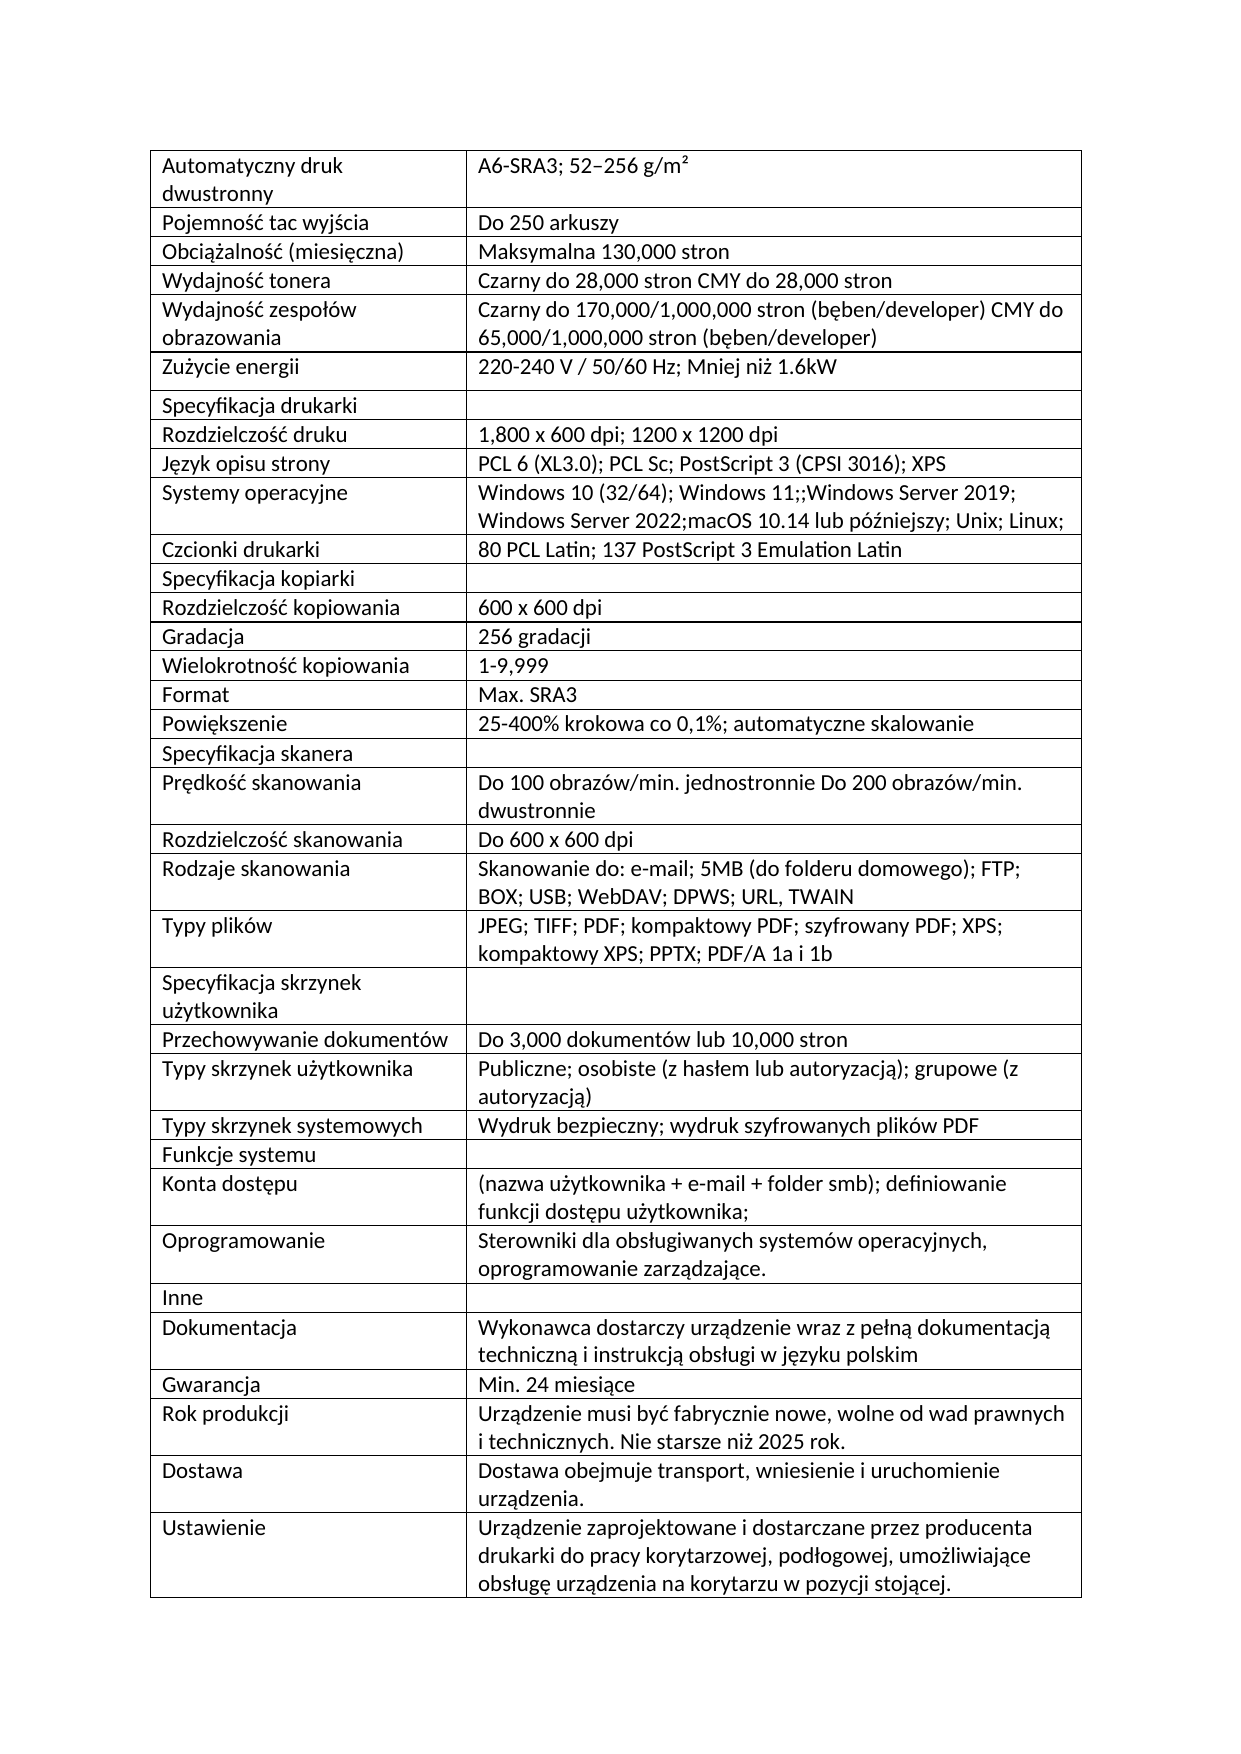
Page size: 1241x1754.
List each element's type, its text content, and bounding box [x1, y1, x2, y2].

table_cell Urządzenie musi być fabrycznie nowe, wolne od wad prawnych i technicznych. Nie starsze niż 2025 rok. [467, 1399, 1081, 1455]
table_cell JPEG; TIFF; PDF; kompaktowy PDF; szyfrowany PDF; XPS; kompaktowy XPS; PPTX; PDF/A 1a i 1b [467, 911, 1081, 967]
table_cell 80 PCL Latin; 137 PostScript 3 Emulation Latin [467, 535, 1081, 563]
table_cell [467, 564, 1081, 592]
table_cell Maksymalna 130,000 stron [467, 237, 1081, 265]
table_cell Konta dostępu [151, 1169, 466, 1225]
table_cell Gradacja [151, 623, 466, 650]
table_cell Typy skrzynek systemowych [151, 1111, 466, 1139]
table_cell Rozdzielczość kopiowania [151, 593, 466, 621]
table_cell Funkcje systemu [151, 1140, 466, 1168]
table_cell Dostawa [151, 1456, 466, 1512]
table_cell Rodzaje skanowania [151, 854, 466, 910]
table_cell Specyfikacja skrzynek użytkownika [151, 968, 466, 1024]
table_cell Rozdzielczość druku [151, 420, 466, 448]
table_cell [467, 391, 1081, 419]
table_cell 256 gradacji [467, 623, 1081, 650]
table_cell Oprogramowanie [151, 1226, 466, 1282]
table_cell Język opisu strony [151, 449, 466, 477]
table_cell Gwarancja [151, 1370, 466, 1398]
table_cell [467, 1284, 1081, 1312]
table_cell [467, 1140, 1081, 1168]
table_cell Specyfikacja skanera [151, 739, 466, 767]
table_cell Inne [151, 1284, 466, 1312]
table_cell Przechowywanie dokumentów [151, 1025, 466, 1053]
table_cell Publiczne; osobiste (z hasłem lub autoryzacją); grupowe (z autoryzacją) [467, 1054, 1081, 1110]
table_cell 25-400% krokowa co 0,1%; automatyczne skalowanie [467, 710, 1081, 738]
table_cell Obciążalność (miesięczna) [151, 237, 466, 265]
table_cell 220-240 V / 50/60 Hz; Mniej niż 1.6kW [467, 353, 1081, 390]
table_cell Rok produkcji [151, 1399, 466, 1455]
table_cell Wydajność zespołów obrazowania [151, 295, 466, 351]
table_cell Czcionki drukarki [151, 535, 466, 563]
table_cell Min. 24 miesiące [467, 1370, 1081, 1398]
table_cell Prędkość skanowania [151, 768, 466, 824]
table_cell (nazwa użytkownika + e-mail + folder smb); definiowanie funkcji dostępu użytkownika; [467, 1169, 1081, 1225]
table_cell 600 x 600 dpi [467, 593, 1081, 621]
table_cell Wielokrotność kopiowania [151, 651, 466, 679]
table_cell Wydruk bezpieczny; wydruk szyfrowanych plików PDF [467, 1111, 1081, 1139]
table_cell [467, 739, 1081, 767]
table_cell Max. SRA3 [467, 681, 1081, 708]
table_cell Czarny do 170,000/1,000,000 stron (bęben/developer) CMY do 65,000/1,000,000 stron (bęben/developer) [467, 295, 1081, 351]
table_cell Specyfikacja drukarki [151, 391, 466, 419]
table_cell Dokumentacja [151, 1313, 466, 1369]
table_cell PCL 6 (XL3.0); PCL Sc; PostScript 3 (CPSI 3016); XPS [467, 449, 1081, 477]
table_cell Ustawienie [151, 1513, 466, 1597]
table_cell 1-9,999 [467, 651, 1081, 679]
table_cell Zużycie energii [151, 353, 466, 390]
table_cell Powiększenie [151, 710, 466, 738]
table_cell Do 100 obrazów/min. jednostronnie Do 200 obrazów/min. dwustronnie [467, 768, 1081, 824]
table_cell Rozdzielczość skanowania [151, 825, 466, 853]
table_cell Specyfikacja kopiarki [151, 564, 466, 592]
table_cell Urządzenie zaprojektowane i dostarczane przez producenta drukarki do pracy korytarzowej, podłogowej, umożliwiające obsługę urządzenia na korytarzu w pozycji stojącej. [467, 1513, 1081, 1597]
table_cell A6-SRA3; 52–256 g/m² [467, 151, 1081, 207]
table_cell Systemy operacyjne [151, 478, 466, 534]
table_cell Sterowniki dla obsługiwanych systemów operacyjnych, oprogramowanie zarządzające. [467, 1226, 1081, 1282]
table_cell Do 600 x 600 dpi [467, 825, 1081, 853]
table_cell Windows 10 (32/64); Windows 11;;Windows Server 2019; Windows Server 2022;macOS 10.14 lub późniejszy; Unix; Linux; [467, 478, 1081, 534]
table_cell Typy plików [151, 911, 466, 967]
table_cell 1,800 x 600 dpi; 1200 x 1200 dpi [467, 420, 1081, 448]
table_cell Skanowanie do: e-mail; 5MB (do folderu domowego); FTP; BOX; USB; WebDAV; DPWS; URL, TWAIN [467, 854, 1081, 910]
table_cell Typy skrzynek użytkownika [151, 1054, 466, 1110]
table_cell [467, 968, 1081, 1024]
table_cell Czarny do 28,000 stron CMY do 28,000 stron [467, 266, 1081, 294]
table_cell Pojemność tac wyjścia [151, 208, 466, 236]
table_cell Dostawa obejmuje transport, wniesienie i uruchomienie urządzenia. [467, 1456, 1081, 1512]
table_cell Format [151, 681, 466, 708]
table_cell Do 3,000 dokumentów lub 10,000 stron [467, 1025, 1081, 1053]
table_cell Wydajność tonera [151, 266, 466, 294]
table_cell Do 250 arkuszy [467, 208, 1081, 236]
table_cell Automatyczny druk dwustronny [151, 151, 466, 207]
table_cell Wykonawca dostarczy urządzenie wraz z pełną dokumentacją techniczną i instrukcją obsługi w języku polskim [467, 1313, 1081, 1369]
